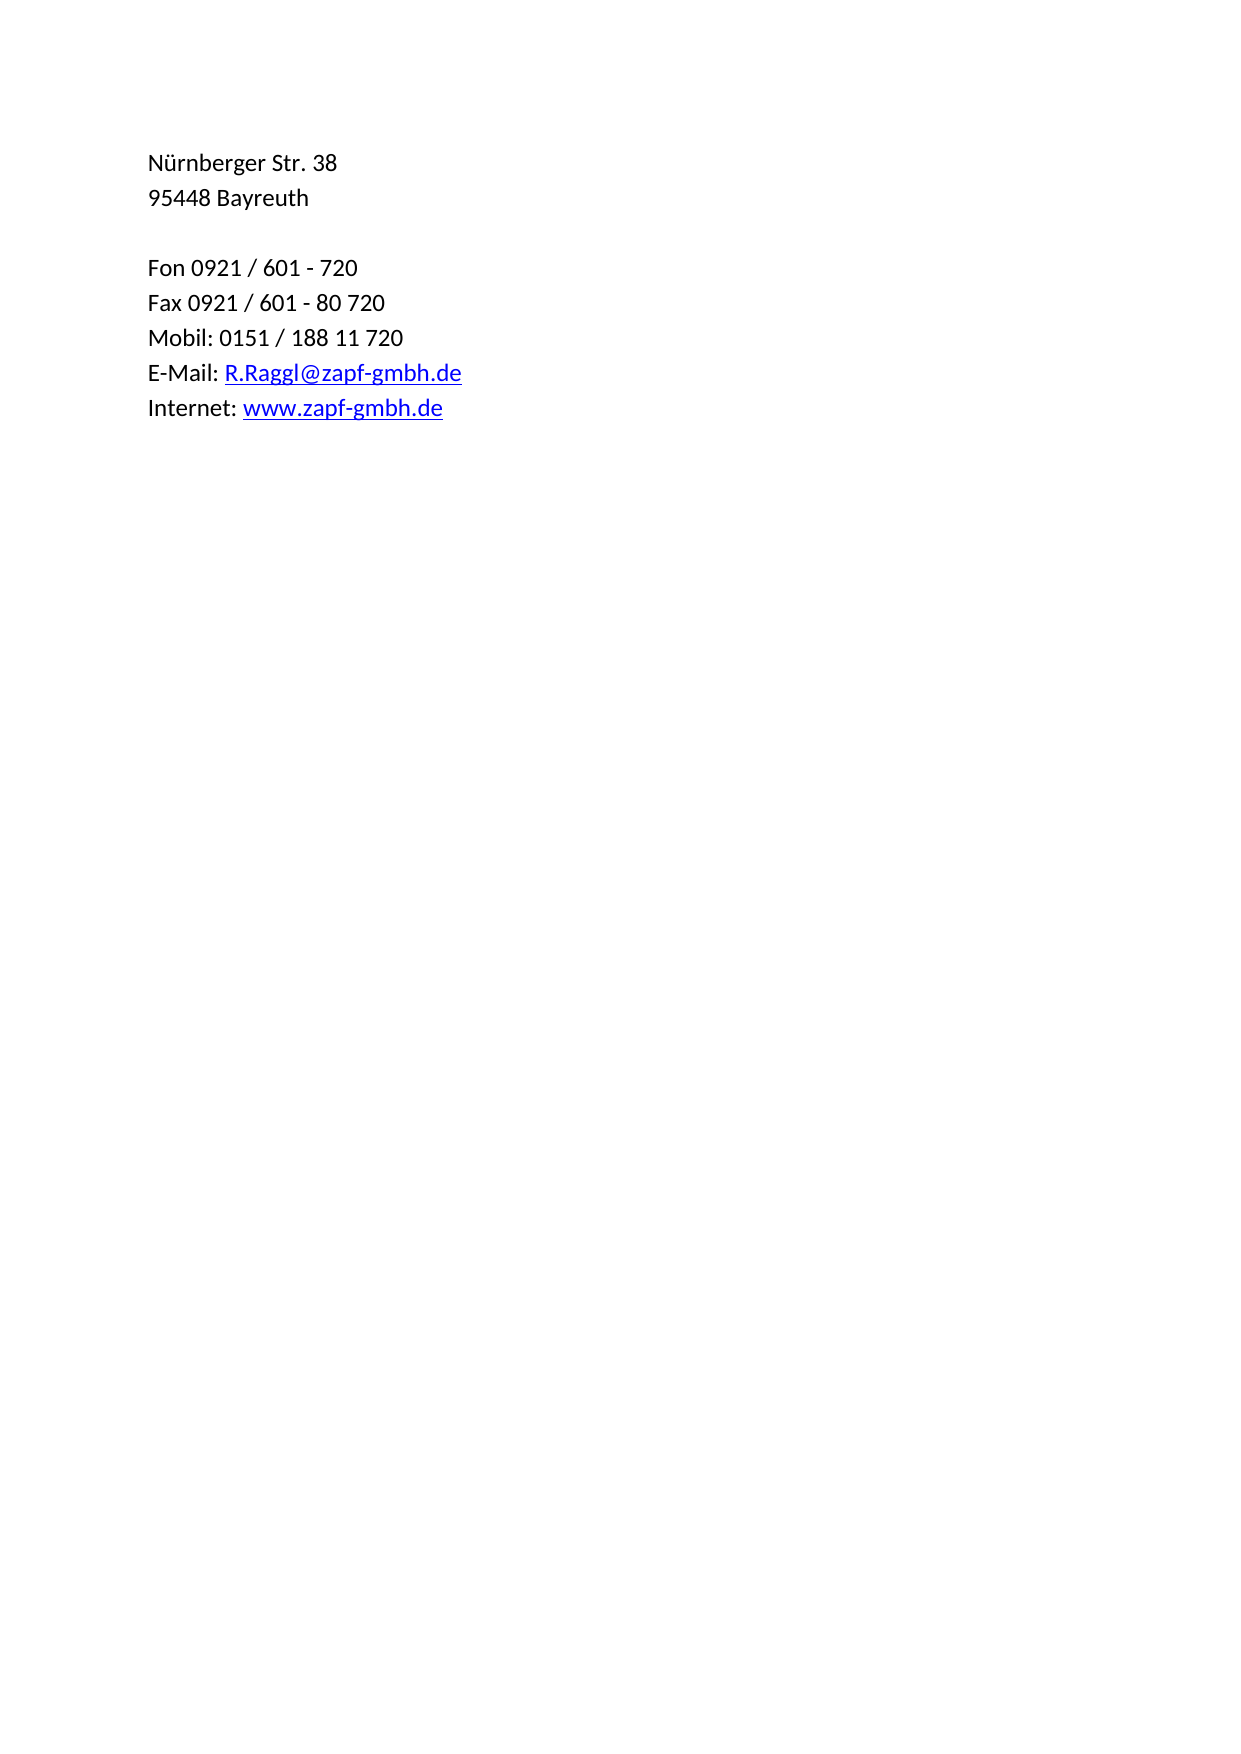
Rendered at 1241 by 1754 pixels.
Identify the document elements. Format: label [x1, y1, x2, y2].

text [148, 148, 635, 423]
